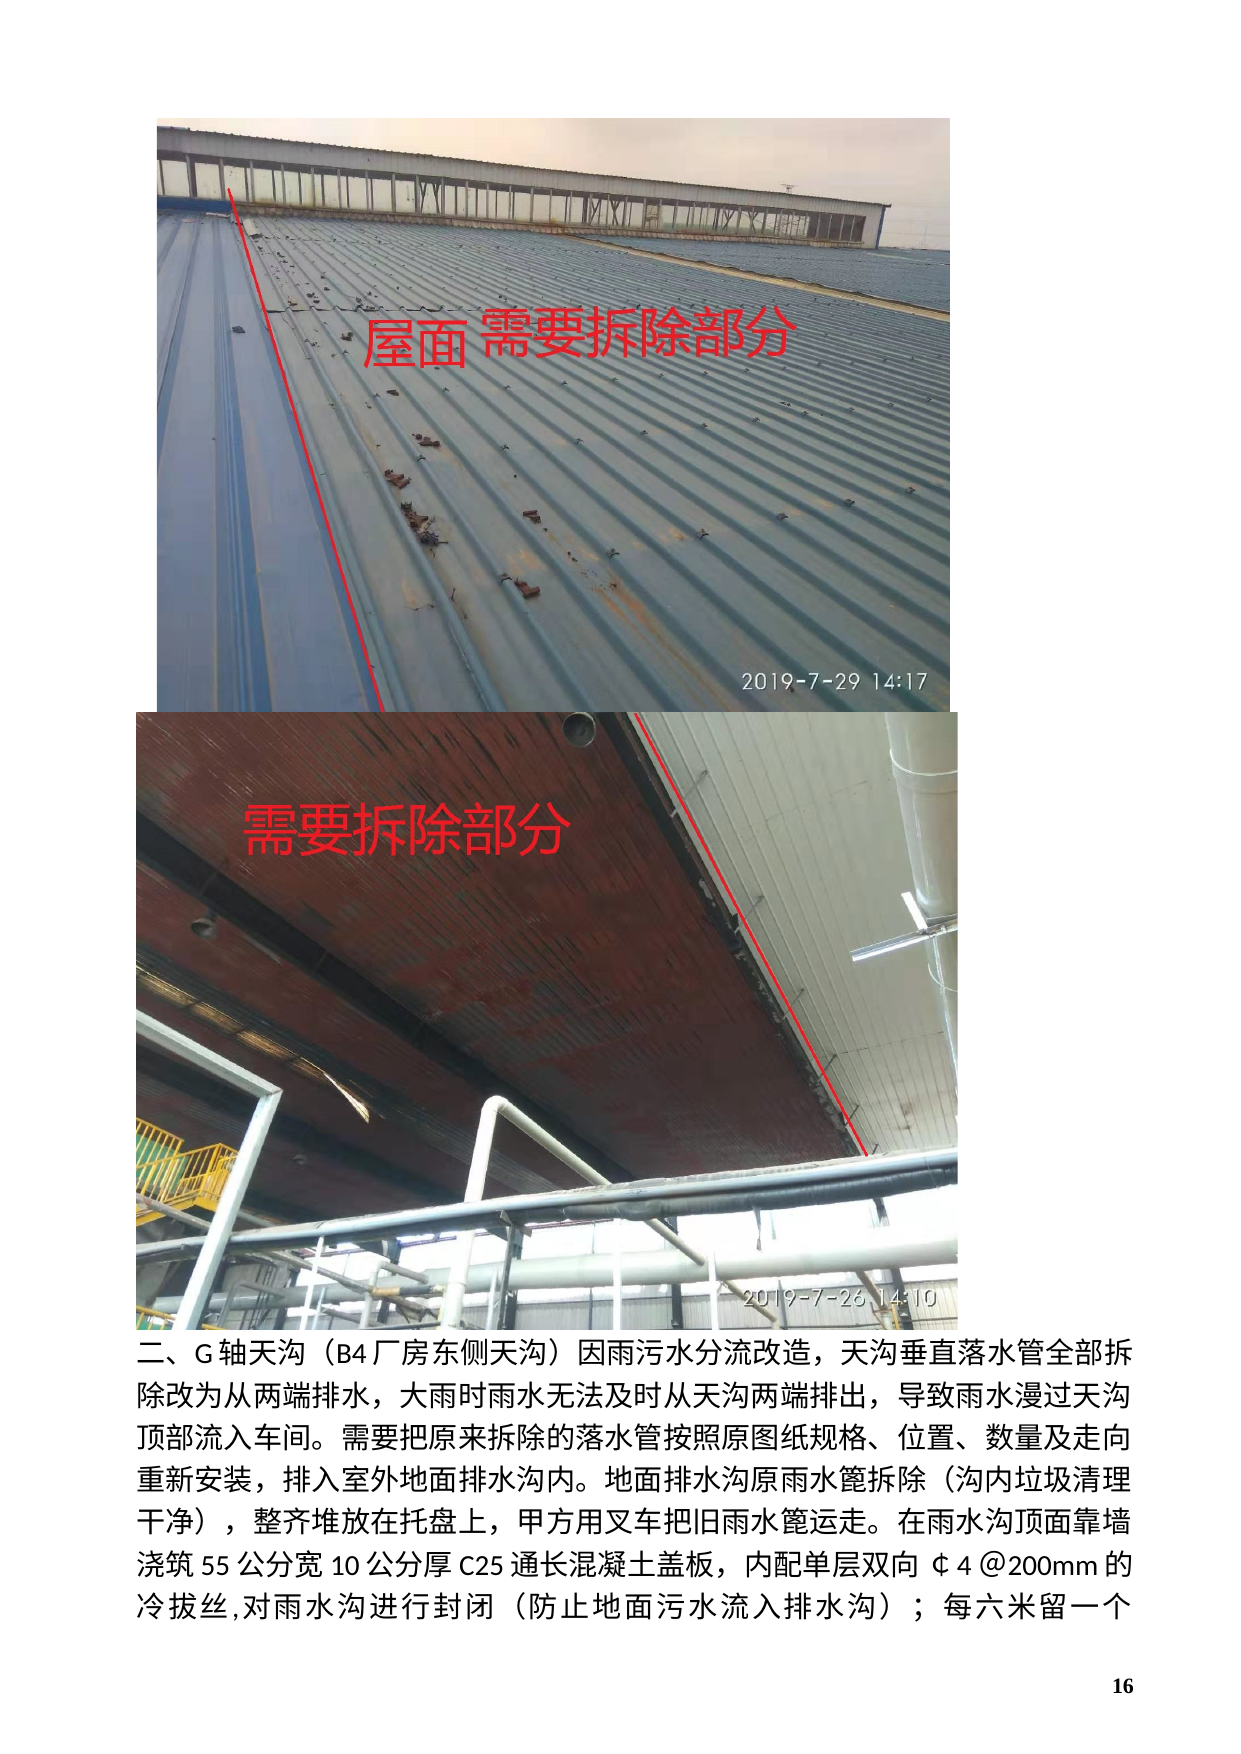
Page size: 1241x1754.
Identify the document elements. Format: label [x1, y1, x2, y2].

picture [136, 118, 958, 1330]
list [136, 1330, 1134, 1626]
